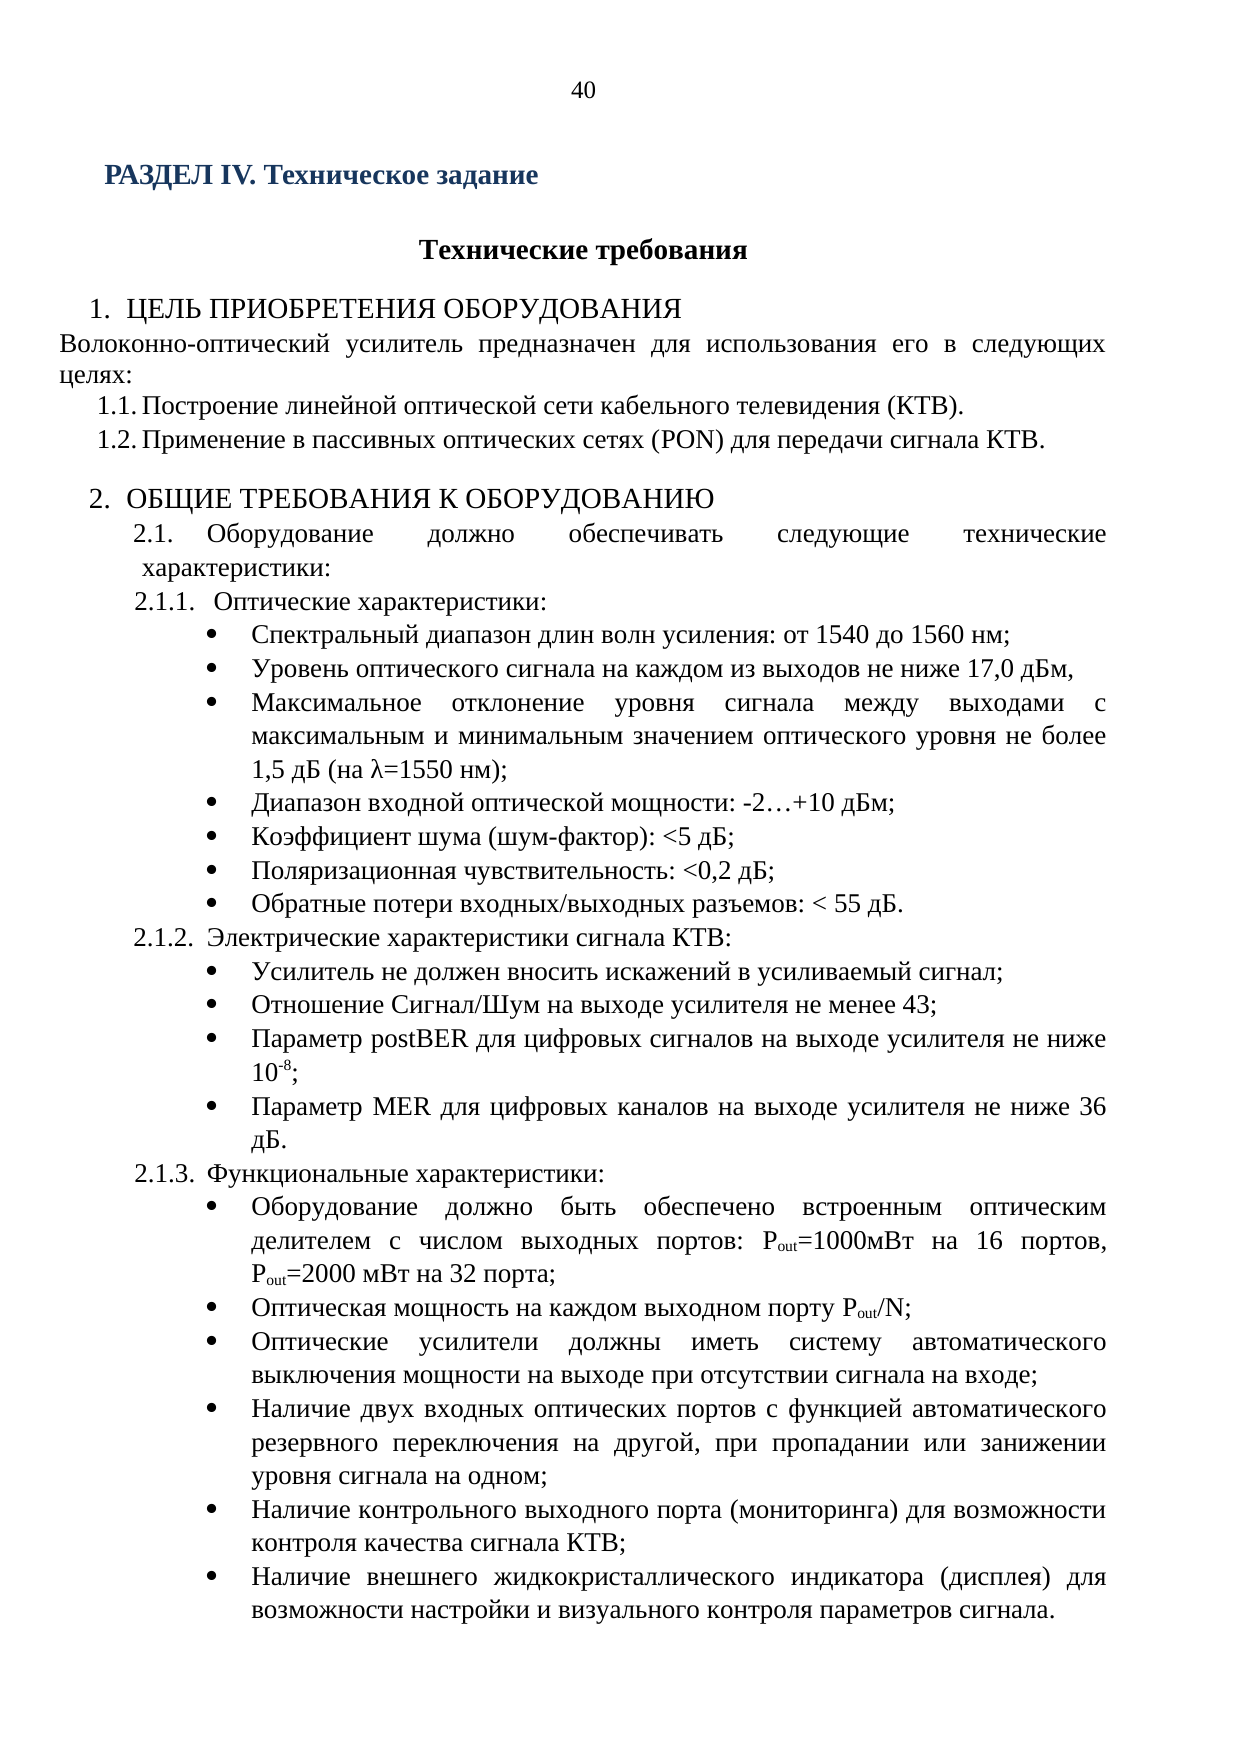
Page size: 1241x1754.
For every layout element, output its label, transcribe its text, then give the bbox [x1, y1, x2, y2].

list Оптические характеристики: [134, 584, 1107, 616]
list Уровень оптического сигнала на каждом из выходов не ниже 17,0 дБм, [207, 652, 1107, 683]
list Усилитель не должен вносить искажений в усиливаемый сигнал; [207, 955, 1107, 986]
list Диапазон входной оптической мощности: -2…+10 дБм; [207, 786, 1107, 818]
list Параметр postBER для цифровых сигналов на выходе усилителя не ниже 10-8; [207, 1022, 1107, 1087]
list Оптическая мощность на каждом выходном порту Pout/N; [207, 1291, 1107, 1322]
list Наличие внешнего жидкокристаллического индикатора (дисплея) для возможности настройки и визуального контроля параметров сигнала. [207, 1560, 1107, 1625]
text Волоконно-оптический усилитель предназначен для использования его в следующих целях: [59, 327, 1107, 389]
list Электрические характеристики сигнала КТВ: [133, 921, 1107, 952]
list Построение линейной оптической сети кабельного телевидения (КТВ). [97, 389, 1107, 420]
text Технические требования [59, 232, 1107, 266]
list ЦЕЛЬ ПРИОБРЕТЕНИЯ ОБОРУДОВАНИЯ [89, 291, 1107, 324]
list Коэффициент шума (шум-фактор): <5 дБ; [207, 820, 1107, 851]
list Оптические усилители должны иметь систему автоматического выключения мощности на выходе при отсутствии сигнала на входе; [207, 1325, 1107, 1389]
subtitle РАЗДЕЛ IV. Техническое задание [104, 157, 1107, 191]
list Наличие двух входных оптических портов с функцией автоматического резервного переключения на другой, при пропадании или занижении уровня сигнала на одном; [207, 1392, 1107, 1490]
list Максимальное отклонение уровня сигнала между выходами с максимальным и минимальным значением оптического уровня не более 1,5 дБ (на λ=1550 нм); [207, 686, 1107, 784]
list Спектральный диапазон длин волн усиления: от 1540 до 1560 нм; [207, 618, 1107, 649]
list Отношение Сигнал/Шум на выходе усилителя не менее 43; [207, 989, 1107, 1020]
list ОБЩИЕ ТРЕБОВАНИЯ К ОБОРУДОВАНИЮ [89, 481, 1107, 515]
list Параметр MER для цифровых каналов на выходе усилителя не ниже 36 дБ. [207, 1089, 1107, 1154]
list Применение в пассивных оптических сетях (PON) для передачи сигнала КТВ. [97, 423, 1107, 454]
list Оборудование должно обеспечивать следующие технические характеристики: [133, 517, 1107, 582]
list Наличие контрольного выходного порта (мониторинга) для возможности контроля качества сигнала КТВ; [207, 1493, 1107, 1557]
list Оборудование должно быть обеспечено встроенным оптическим делителем с числом выходных портов: Pout=1000мВт на 16 портов, Pout=2000 мВт на 32 порта; [207, 1190, 1107, 1289]
list Обратные потери входных/выходных разъемов: < 55 дБ. [207, 888, 1107, 919]
list Поляризационная чувствительность: <0,2 дБ; [207, 854, 1107, 885]
list Функциональные характеристики: [134, 1157, 1107, 1188]
